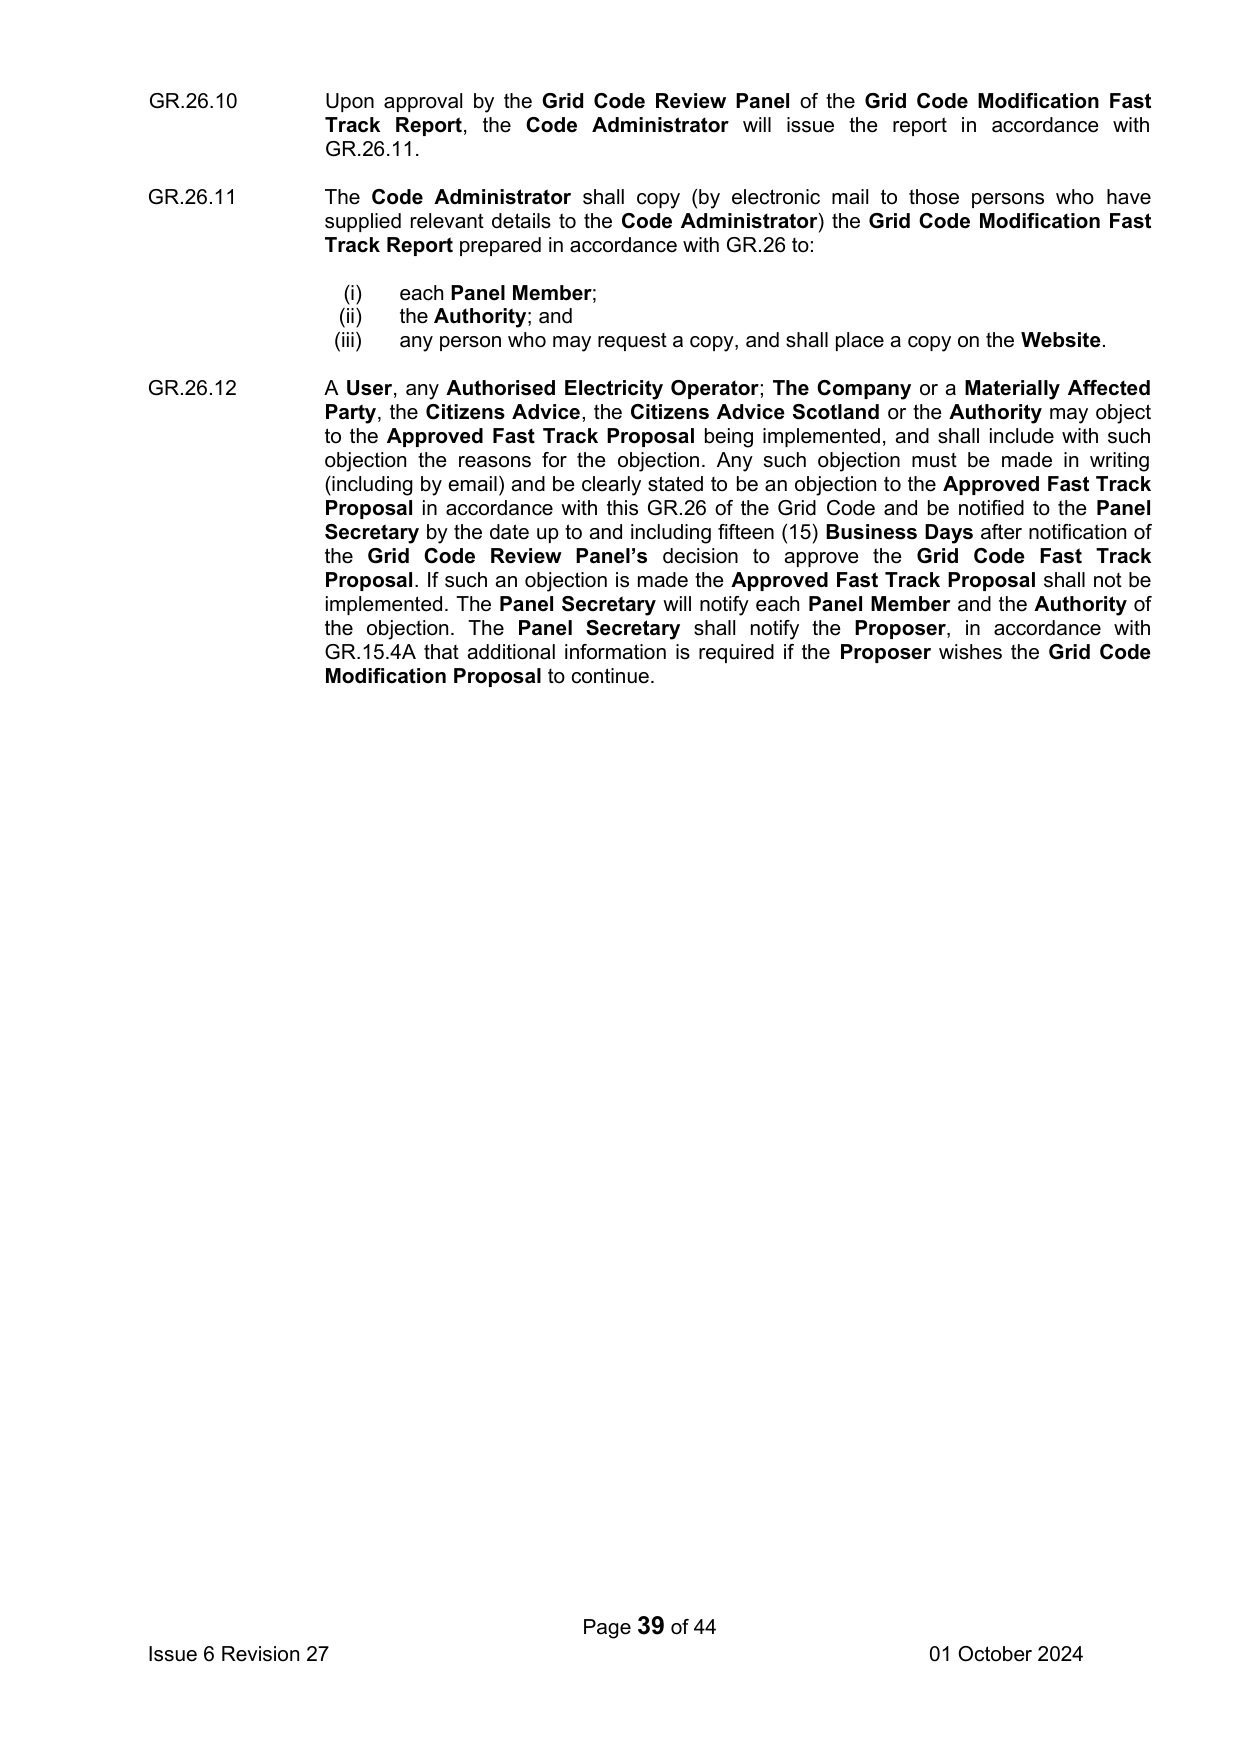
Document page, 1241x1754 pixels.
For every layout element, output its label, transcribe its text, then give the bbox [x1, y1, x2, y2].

text GR.26.10 Upon approval by the Grid Code Review Panel of the Grid Code Modification Fast Track Report, the Code Administrator will issue the report in accordance with GR.26.11. [148, 89, 1152, 161]
list any person who may request a copy, and shall place a copy on the Website. [362, 328, 1152, 352]
text GR.26.12 A User, any Authorised Electricity Operator; The Company or a Materially Affected Party, the Citizens Advice, the Citizens Advice Scotland or the Authority may object to the Approved Fast Track Proposal being implemented, and shall include with such objection the reasons for the objection. Any such objection must be made in writing (including by email) and be clearly stated to be an objection to the Approved Fast Track Proposal in accordance with this GR.26 of the Grid Code and be notified to the Panel Secretary by the date up to and including fifteen (15) Business Days after notification of the Grid Code Review Panel’s decision to approve the Grid Code Fast Track Proposal. If such an objection is made the Approved Fast Track Proposal shall not be implemented. The Panel Secretary will notify each Panel Member and the Authority of the objection. The Panel Secretary shall notify the Proposer, in accordance with GR.15.4A that additional information is required if the Proposer wishes the Grid Code Modification Proposal to continue. [148, 376, 1152, 688]
list each Panel Member; [362, 280, 1152, 304]
text GR.26.11 The Code Administrator shall copy (by electronic mail to those persons who have supplied relevant details to the Code Administrator) the Grid Code Modification Fast Track Report prepared in accordance with GR.26 to: [148, 184, 1152, 256]
list the Authority; and [362, 304, 1152, 328]
